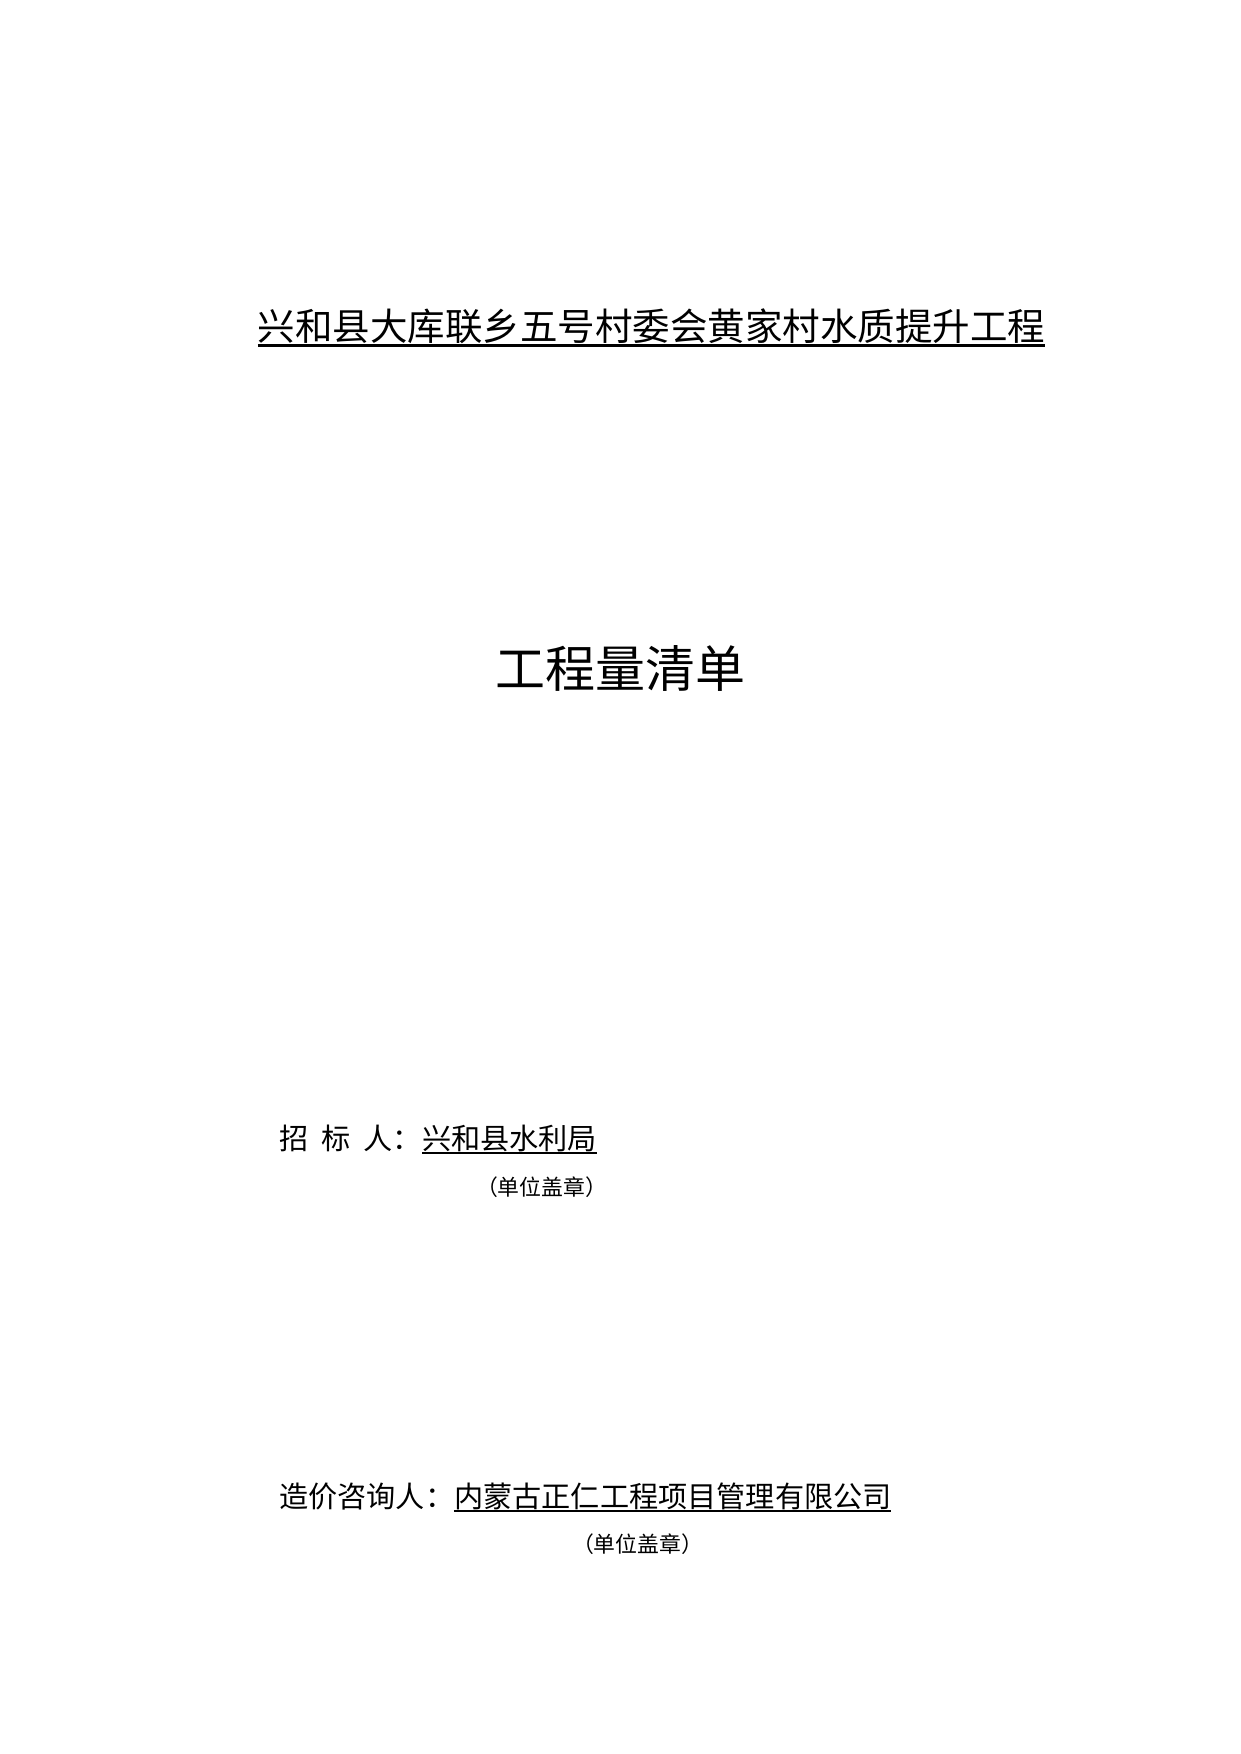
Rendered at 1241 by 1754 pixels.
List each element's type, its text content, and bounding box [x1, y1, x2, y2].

text （单位盖章） [148, 1527, 1092, 1559]
text 工程量清单 [148, 617, 1092, 714]
text 招 标 人：兴和县水利局 [148, 1104, 1092, 1169]
text 造价咨询人：内蒙古正仁工程项目管理有限公司 [148, 1462, 1092, 1527]
text 兴和县大库联乡五号村委会黄家村水质提升工程 [148, 292, 1092, 357]
text （单位盖章） [148, 1169, 1092, 1202]
